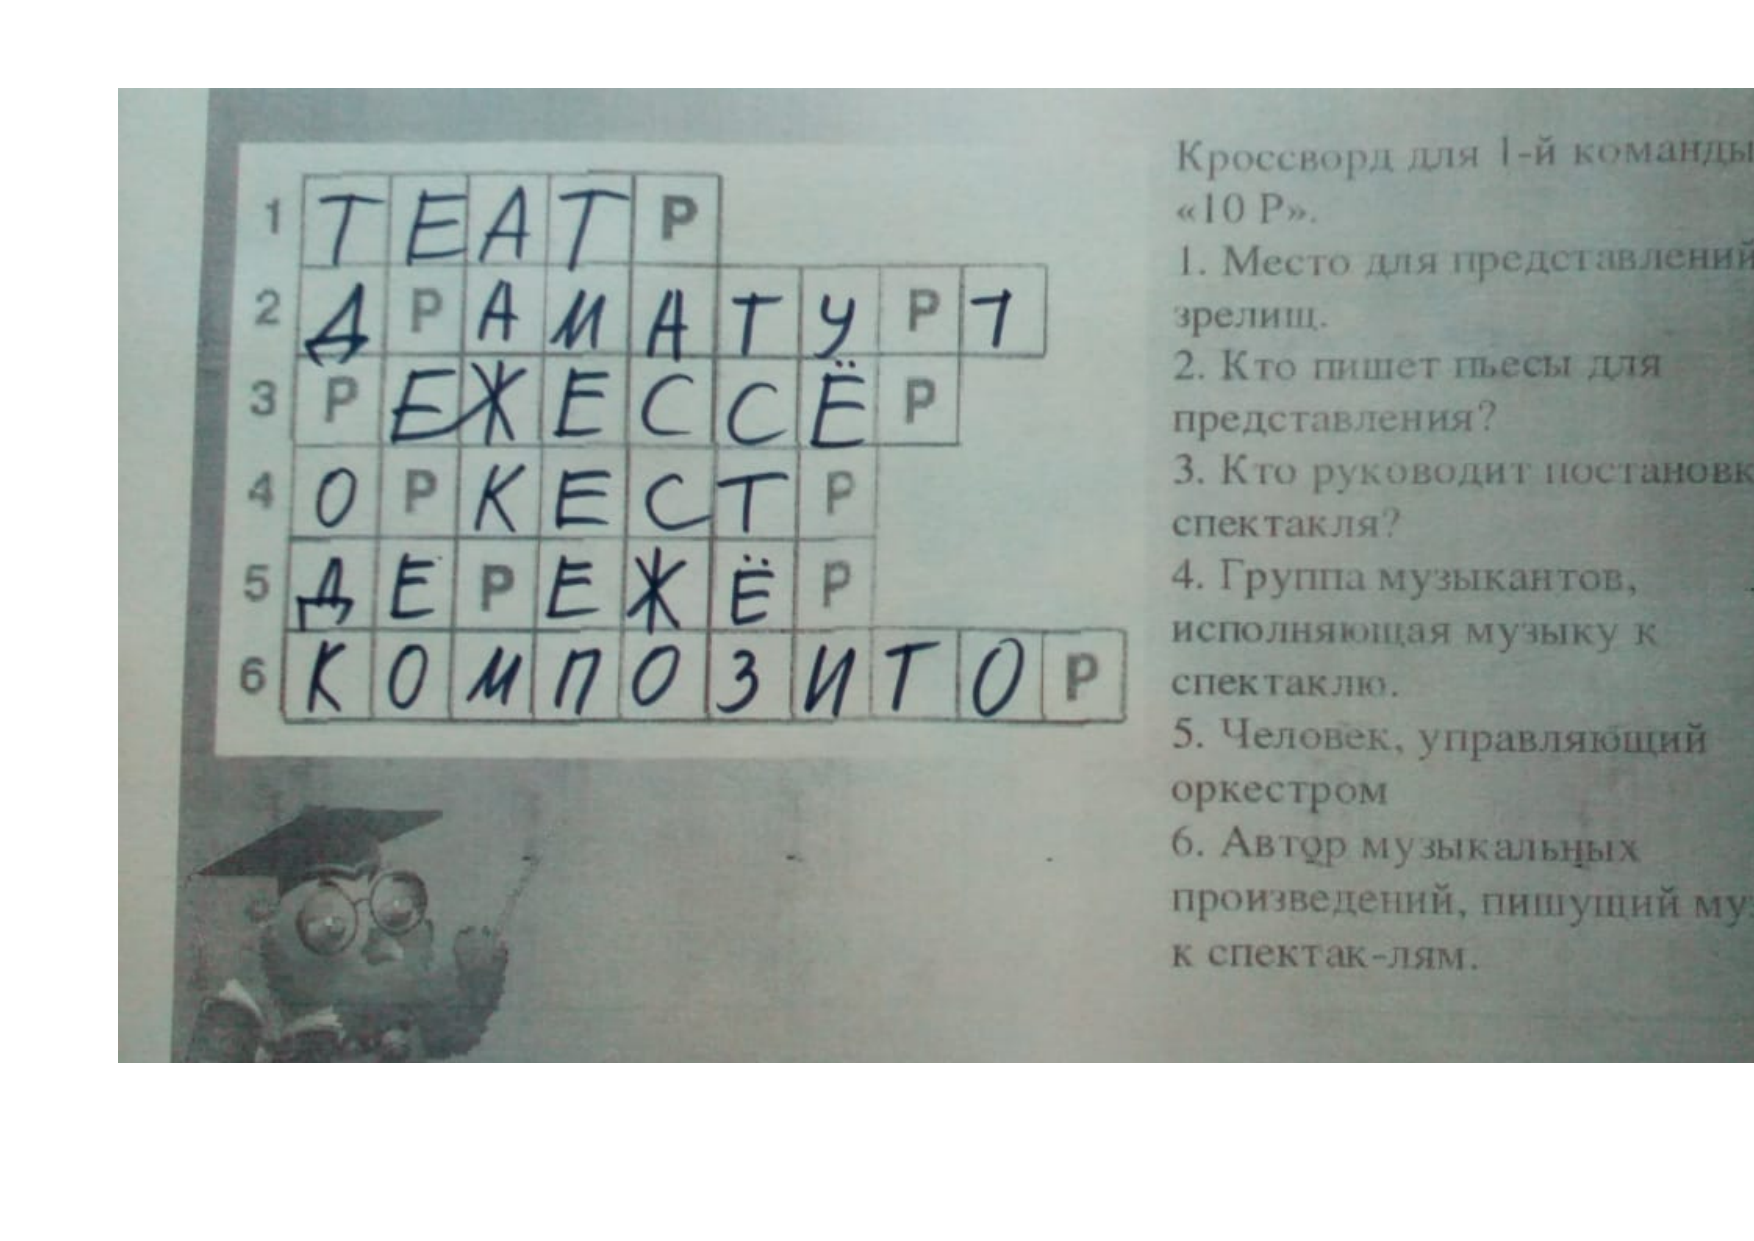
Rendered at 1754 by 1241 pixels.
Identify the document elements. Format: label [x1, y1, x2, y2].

picture [118, 88, 1754, 1063]
